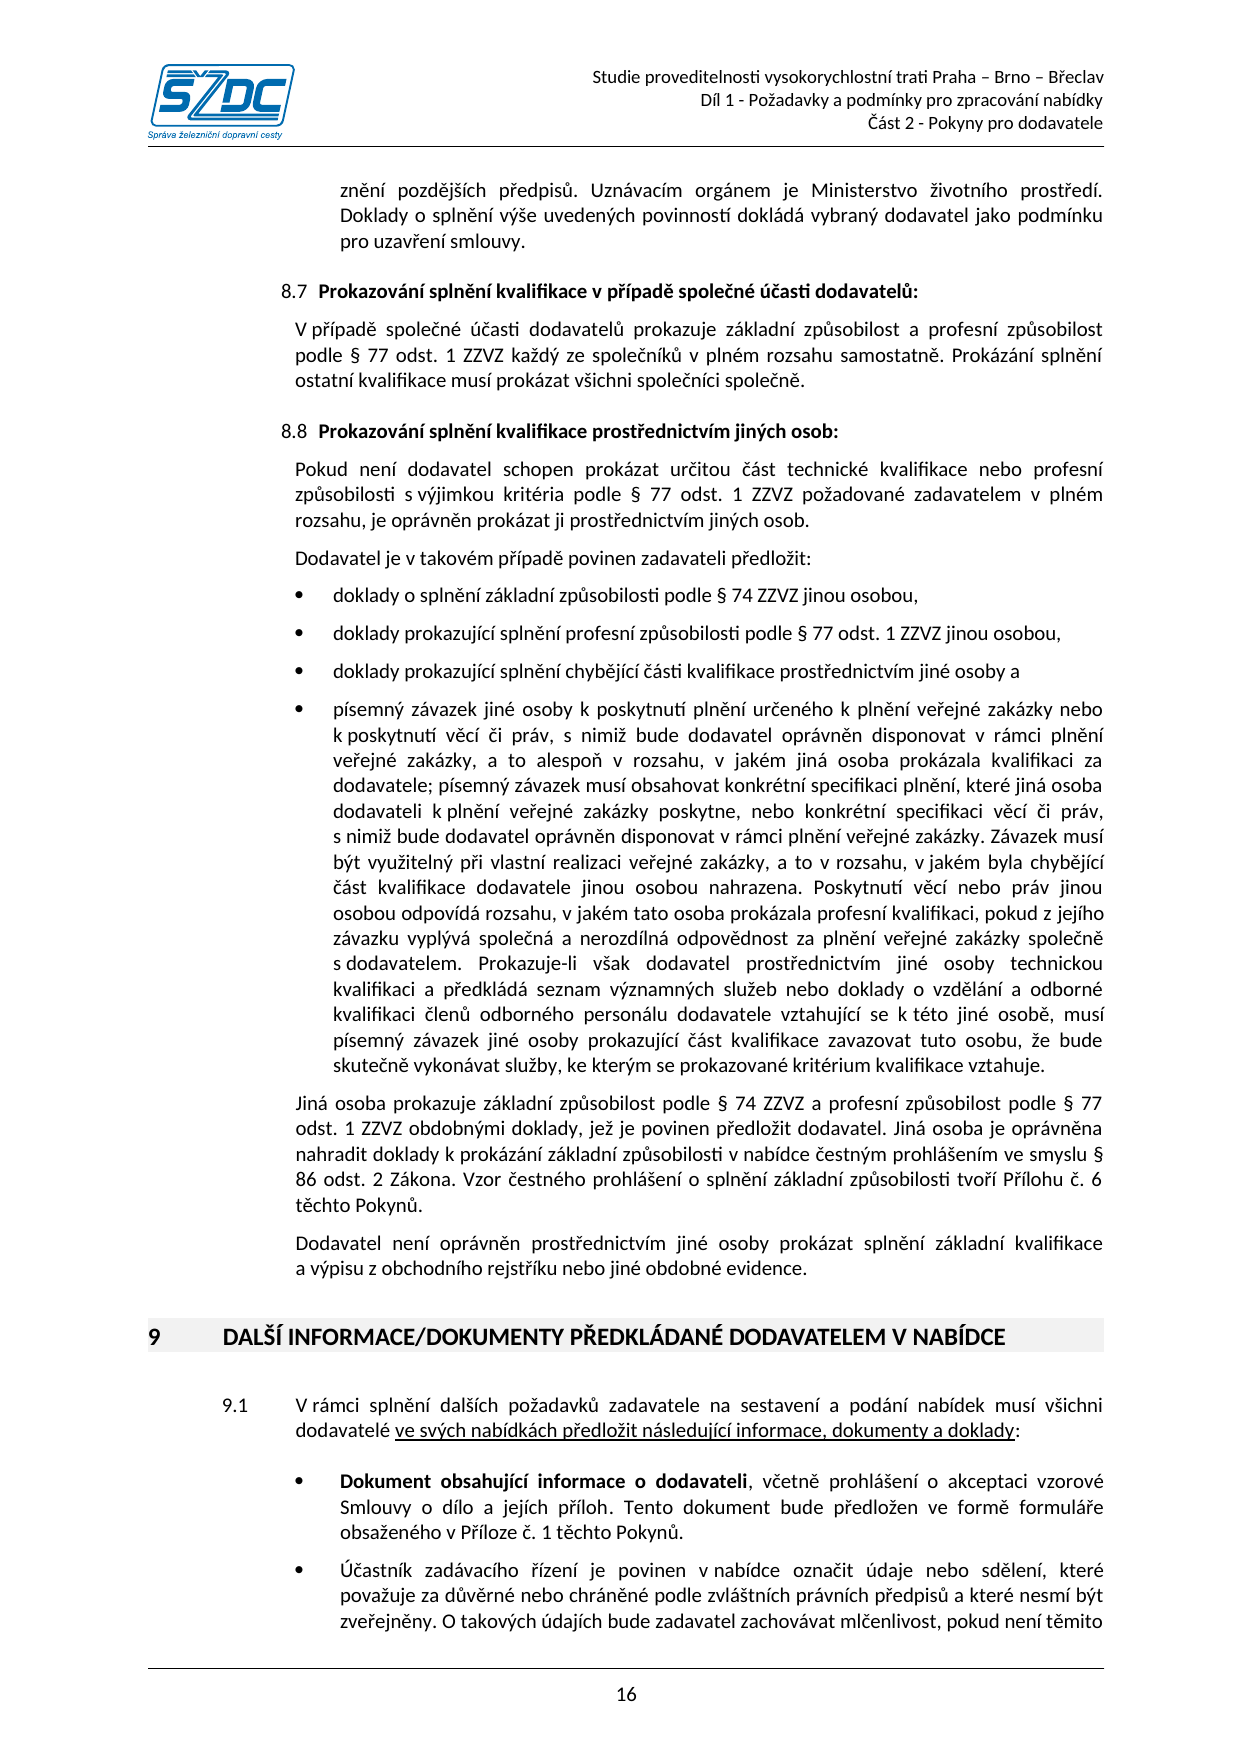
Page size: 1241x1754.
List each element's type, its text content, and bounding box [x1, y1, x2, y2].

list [295, 1557, 1104, 1633]
text Pokud není dodavatel schopen prokázat určitou část technické kvalifikace nebo profesní způsobilosti s výjimkou kritéria podle § 77 odst. 1 ZZVZ požadované zadavatelem v plném rozsahu, je oprávněn prokázat ji prostřednictvím jiných osob. [295, 456, 1104, 532]
list doklady o splnění základní způsobilosti podle § 74 ZZVZ jinou osobou, [295, 583, 1104, 608]
list Dokument obsahující informace o dodavateli, včetně prohlášení o akceptaci vzorové Smlouvy o dílo a jejích příloh. Tento dokument bude předložen ve formě formuláře obsaženého v Příloze č. 1 těchto Pokynů. [295, 1468, 1104, 1545]
list písemný závazek jiné osoby k poskytnutí plnění určeného k plnění veřejné zakázky nebo k poskytnutí věcí či práv, s nimiž bude dodavatel oprávněn disponovat v rámci plnění veřejné zakázky, a to alespoň v rozsahu, v jakém jiná osoba prokázala kvalifikaci za dodavatele; písemný závazek musí obsahovat konkrétní specifikaci plnění, které jiná osoba dodavateli k plnění veřejné zakázky poskytne, nebo konkrétní specifikaci věcí či práv, s nimiž bude dodavatel oprávněn disponovat v rámci plnění veřejné zakázky. Závazek musí být využitelný při vlastní realizaci veřejné zakázky, a to v rozsahu, v jakém byla chybějící část kvalifikace dodavatele jinou osobou nahrazena. Poskytnutí věcí nebo práv jinou osobou odpovídá rozsahu, v jakém tato osoba prokázala profesní kvalifikaci, pokud z jejího závazku vyplývá společná a nerozdílná odpovědnost za plnění veřejné zakázky společně s dodavatelem. Prokazuje-li však dodavatel prostřednictvím jiné osoby technickou kvalifikaci a předkládá seznam významných služeb nebo doklady o vzdělání a odborné kvalifikaci členů odborného personálu dodavatele vztahující se k této jiné osobě, musí písemný závazek jiné osoby prokazující část kvalifikace zavazovat tuto osobu, že bude skutečně vykonávat služby, ke kterým se prokazované kritérium kvalifikace vztahuje. [295, 696, 1104, 1078]
list doklady prokazující splnění chybějící části kvalifikace prostřednictvím jiné osoby a [295, 658, 1104, 684]
list Prokazování splnění kvalifikace v případě společné účasti dodavatelů: [281, 278, 1104, 304]
text Dodavatel je v takovém případě povinen zadavateli předložit: [295, 545, 1104, 570]
subtitle DALŠÍ INFORMACE/DOKUMENTY PŘEDKLÁDANÉ DODAVATELEM V NABÍDCE [148, 1318, 1104, 1352]
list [302, 177, 1104, 253]
text V případě společné účasti dodavatelů prokazuje základní způsobilost a profesní způsobilost podle § 77 odst. 1 ZZVZ každý ze společníků v plném rozsahu samostatně. Prokázání splnění ostatní kvalifikace musí prokázat všichni společníci společně. [295, 316, 1104, 393]
list Prokazování splnění kvalifikace prostřednictvím jiných osob: [281, 418, 1104, 443]
text Dodavatel není oprávněn prostřednictvím jiné osoby prokázat splnění základní kvalifikace a výpisu z obchodního rejstříku nebo jiné obdobné evidence. [295, 1230, 1104, 1281]
list doklady prokazující splnění profesní způsobilosti podle § 77 odst. 1 ZZVZ jinou osobou, [295, 621, 1104, 646]
list V rámci splnění dalších požadavků zadavatele na sestavení a podání nabídek musí všichni dodavatelé ve svých nabídkách předložit následující informace, dokumenty a doklady: [222, 1392, 1104, 1443]
text Jiná osoba prokazuje základní způsobilost podle § 74 ZZVZ a profesní způsobilost podle § 77 odst. 1 ZZVZ obdobnými doklady, jež je povinen předložit dodavatel. Jiná osoba je oprávněna nahradit doklady k prokázání základní způsobilosti v nabídce čestným prohlášením ve smyslu § 86 odst. 2 Zákona. Vzor čestného prohlášení o splnění základní způsobilosti tvoří Přílohu č. 6 těchto Pokynů. [295, 1090, 1104, 1217]
